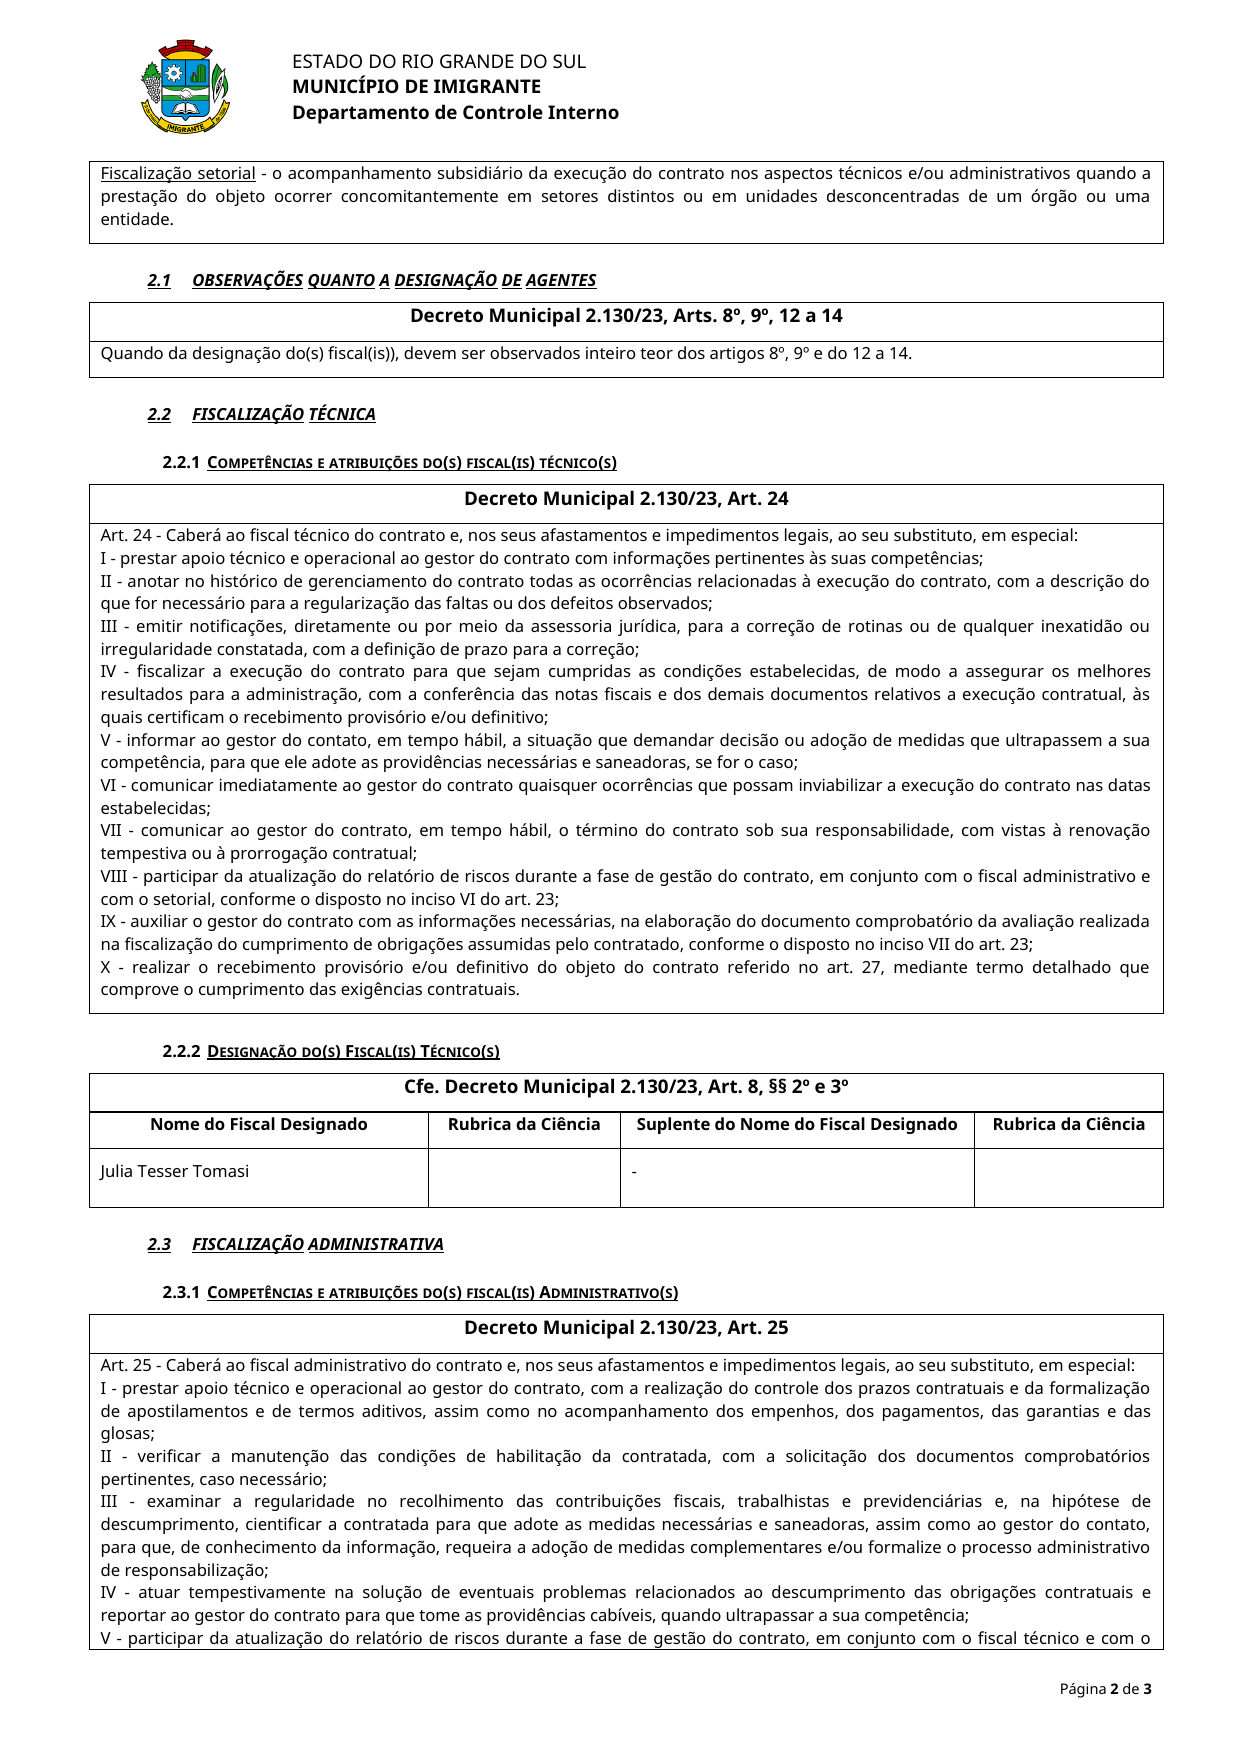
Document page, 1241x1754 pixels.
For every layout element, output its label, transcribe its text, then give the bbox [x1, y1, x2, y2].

subtitle Competências e atribuições do(s) fiscal(is) Administrativo(s) [162, 1281, 1152, 1303]
table_cell - [621, 1149, 974, 1207]
table_cell [975, 1149, 1163, 1207]
subtitle Fiscalização Administrativa [148, 1233, 1152, 1256]
picture [138, 38, 232, 135]
table_header Cfe. Decreto Municipal 2.130/23, Art. 8, §§ 2º e 3º [90, 1074, 1163, 1111]
table_header Decreto Municipal 2.130/23, Art. 24 [90, 485, 1163, 523]
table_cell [90, 162, 1163, 242]
table_cell Nome do Fiscal Designado [90, 1113, 428, 1148]
table_cell Art. 24 - Caberá ao fiscal técnico do contrato e, nos seus afastamentos e impedimentos legais, ao seu substituto, em especial: I - prestar apoio técnico e operacional ao gestor do contrato com informações pertinentes às suas competências; II - anotar no histórico de gerenciamento do contrato todas as ocorrências relacionadas à execução do contrato, com a descrição do que for necessário para a regularização das faltas ou dos defeitos observados; III - emitir notificações, diretamente ou por meio da assessoria jurídica, para a correção de rotinas ou de qualquer inexatidão ou irregularidade constatada, com a definição de prazo para a correção; IV - fiscalizar a execução do contrato para que sejam cumpridas as condições estabelecidas, de modo a assegurar os melhores resultados para a administração, com a conferência das notas fiscais e dos demais documentos relativos a execução contratual, às quais certificam o recebimento provisório e/ou definitivo; V - informar ao gestor do contato, em tempo hábil, a situação que demandar decisão ou adoção de medidas que ultrapassem a sua competência, para que ele adote as providências necessárias e saneadoras, se for o caso; VI - comunicar imediatamente ao gestor do contrato quaisquer ocorrências que possam inviabilizar a execução do contrato nas datas estabelecidas; VII - comunicar ao gestor do contrato, em tempo hábil, o término do contrato sob sua responsabilidade, com vistas à renovação tempestiva ou à prorrogação contratual; VIII - participar da atualização do relatório de riscos durante a fase de gestão do contrato, em conjunto com o fiscal administrativo e com o setorial, conforme o disposto no inciso VI do art. 23; IX - auxiliar o gestor do contrato com as informações necessárias, na elaboração do documento comprobatório da avaliação realizada na fiscalização do cumprimento de obrigações assumidas pelo contratado, conforme o disposto no inciso VII do art. 23; X - realizar o recebimento provisório e/ou definitivo do objeto do contrato referido no art. 27, mediante termo detalhado que comprove o cumprimento das exigências contratuais. [90, 524, 1163, 1013]
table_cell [90, 1354, 1163, 1649]
table_cell Julia Tesser Tomasi [90, 1149, 428, 1207]
subtitle Competências e atribuições do(s) fiscal(is) técnico(s) [162, 451, 1152, 473]
table_cell Rubrica da Ciência [429, 1113, 620, 1148]
table_header Decreto Municipal 2.130/23, Art. 25 [90, 1315, 1163, 1353]
table_cell [429, 1149, 620, 1207]
subtitle Observações quanto a dESIGNAÇÃO DE aGENTES [148, 268, 1152, 291]
table_header Decreto Municipal 2.130/23, Arts. 8º, 9º, 12 a 14 [90, 303, 1163, 341]
table_cell Rubrica da Ciência [975, 1113, 1163, 1148]
table_cell Suplente do Nome do Fiscal Designado [621, 1113, 974, 1148]
subtitle FISCALIZAÇÃO TÉCNICA [148, 403, 1152, 426]
table_cell Quando da designação do(s) fiscal(is)), devem ser observados inteiro teor dos artigos 8º, 9º e do 12 a 14. [90, 342, 1163, 377]
subtitle Designação do(s) Fiscal(is) Técnico(s) [162, 1039, 1152, 1062]
